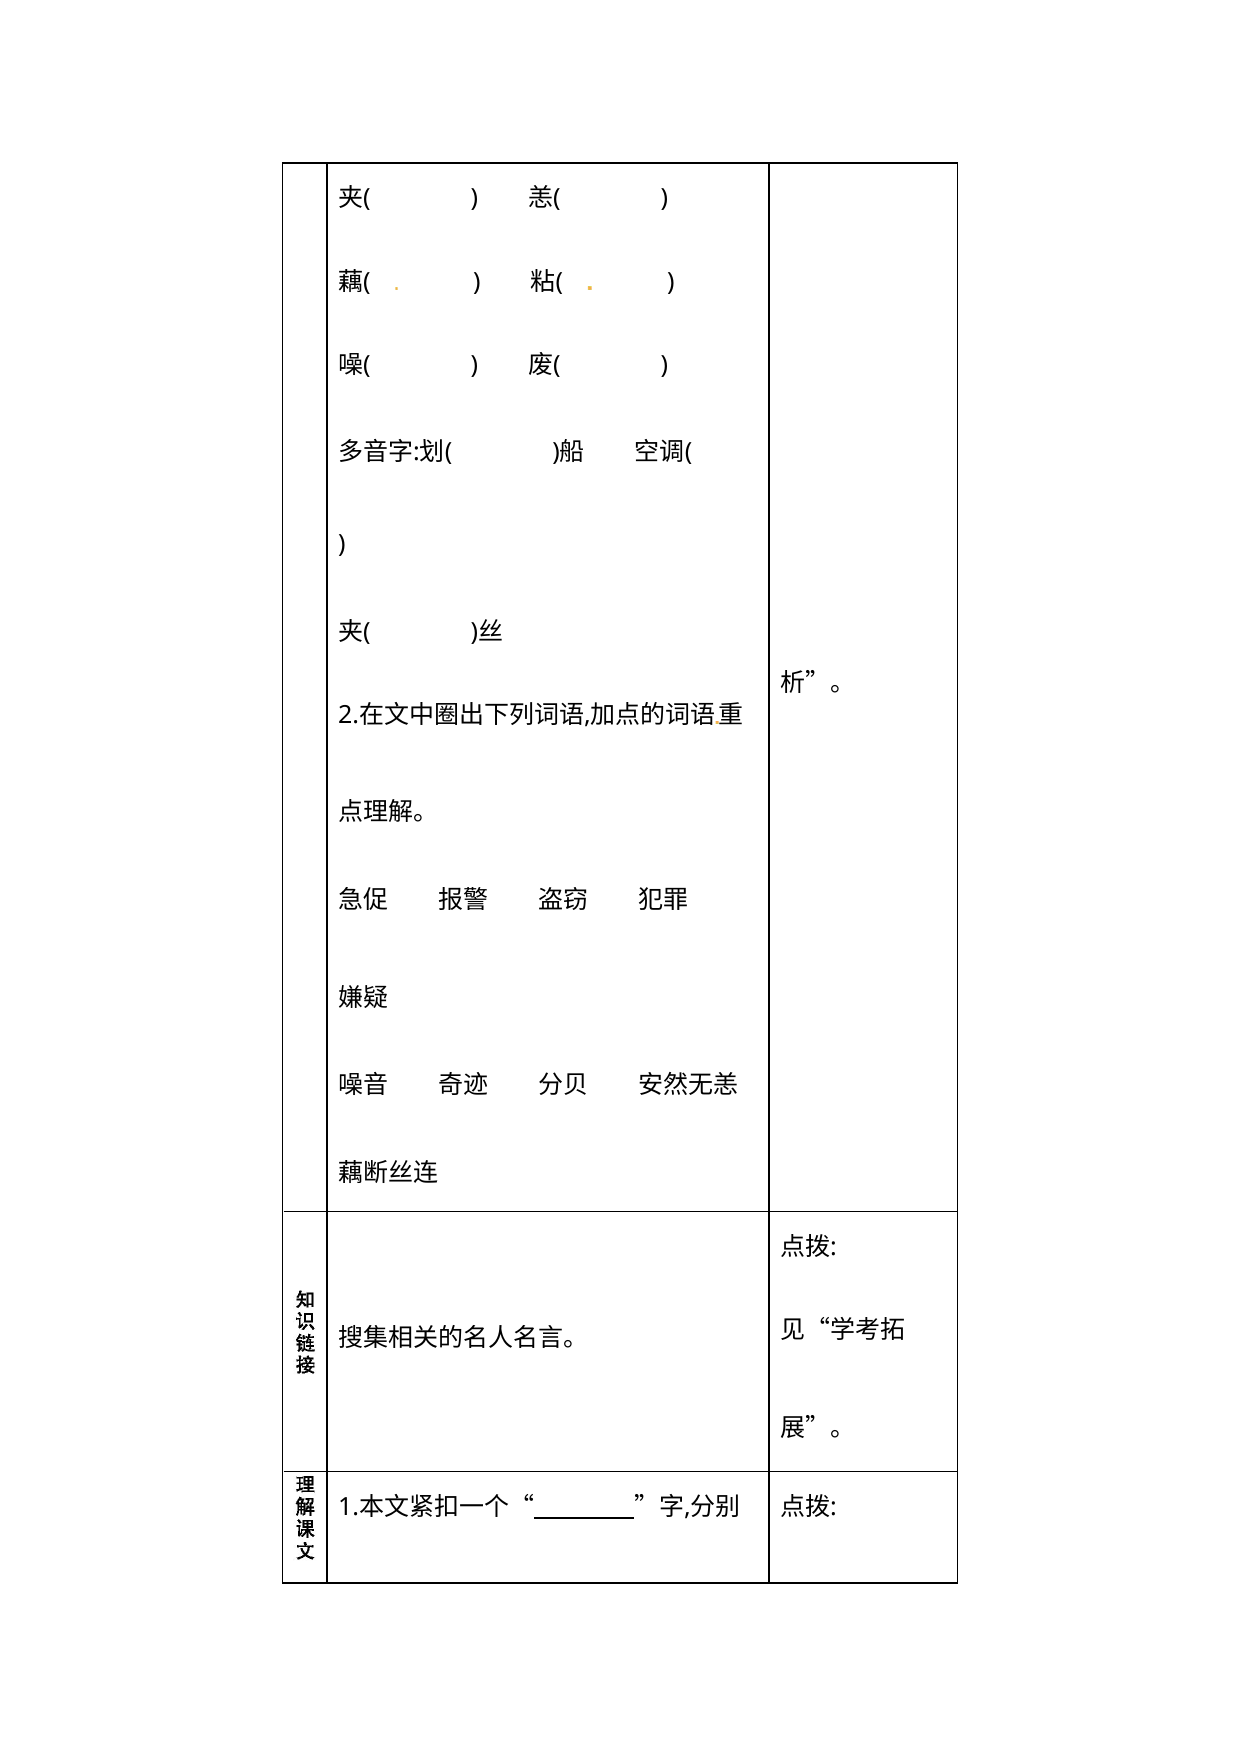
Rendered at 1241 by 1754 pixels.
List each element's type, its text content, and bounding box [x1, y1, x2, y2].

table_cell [328, 1472, 768, 1582]
table_cell [283, 1212, 326, 1471]
table_cell [283, 164, 326, 1211]
picture [293, 1286, 317, 1376]
picture [293, 1472, 317, 1562]
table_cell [770, 1472, 957, 1582]
table_cell 点拨: 见“字词详解析”。 [770, 164, 957, 1211]
table_cell [283, 1472, 326, 1582]
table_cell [328, 164, 768, 1211]
table_cell 点拨: 见“学考拓展”。 [770, 1212, 957, 1471]
table_cell 搜集相关的名人名言。 [328, 1212, 768, 1471]
